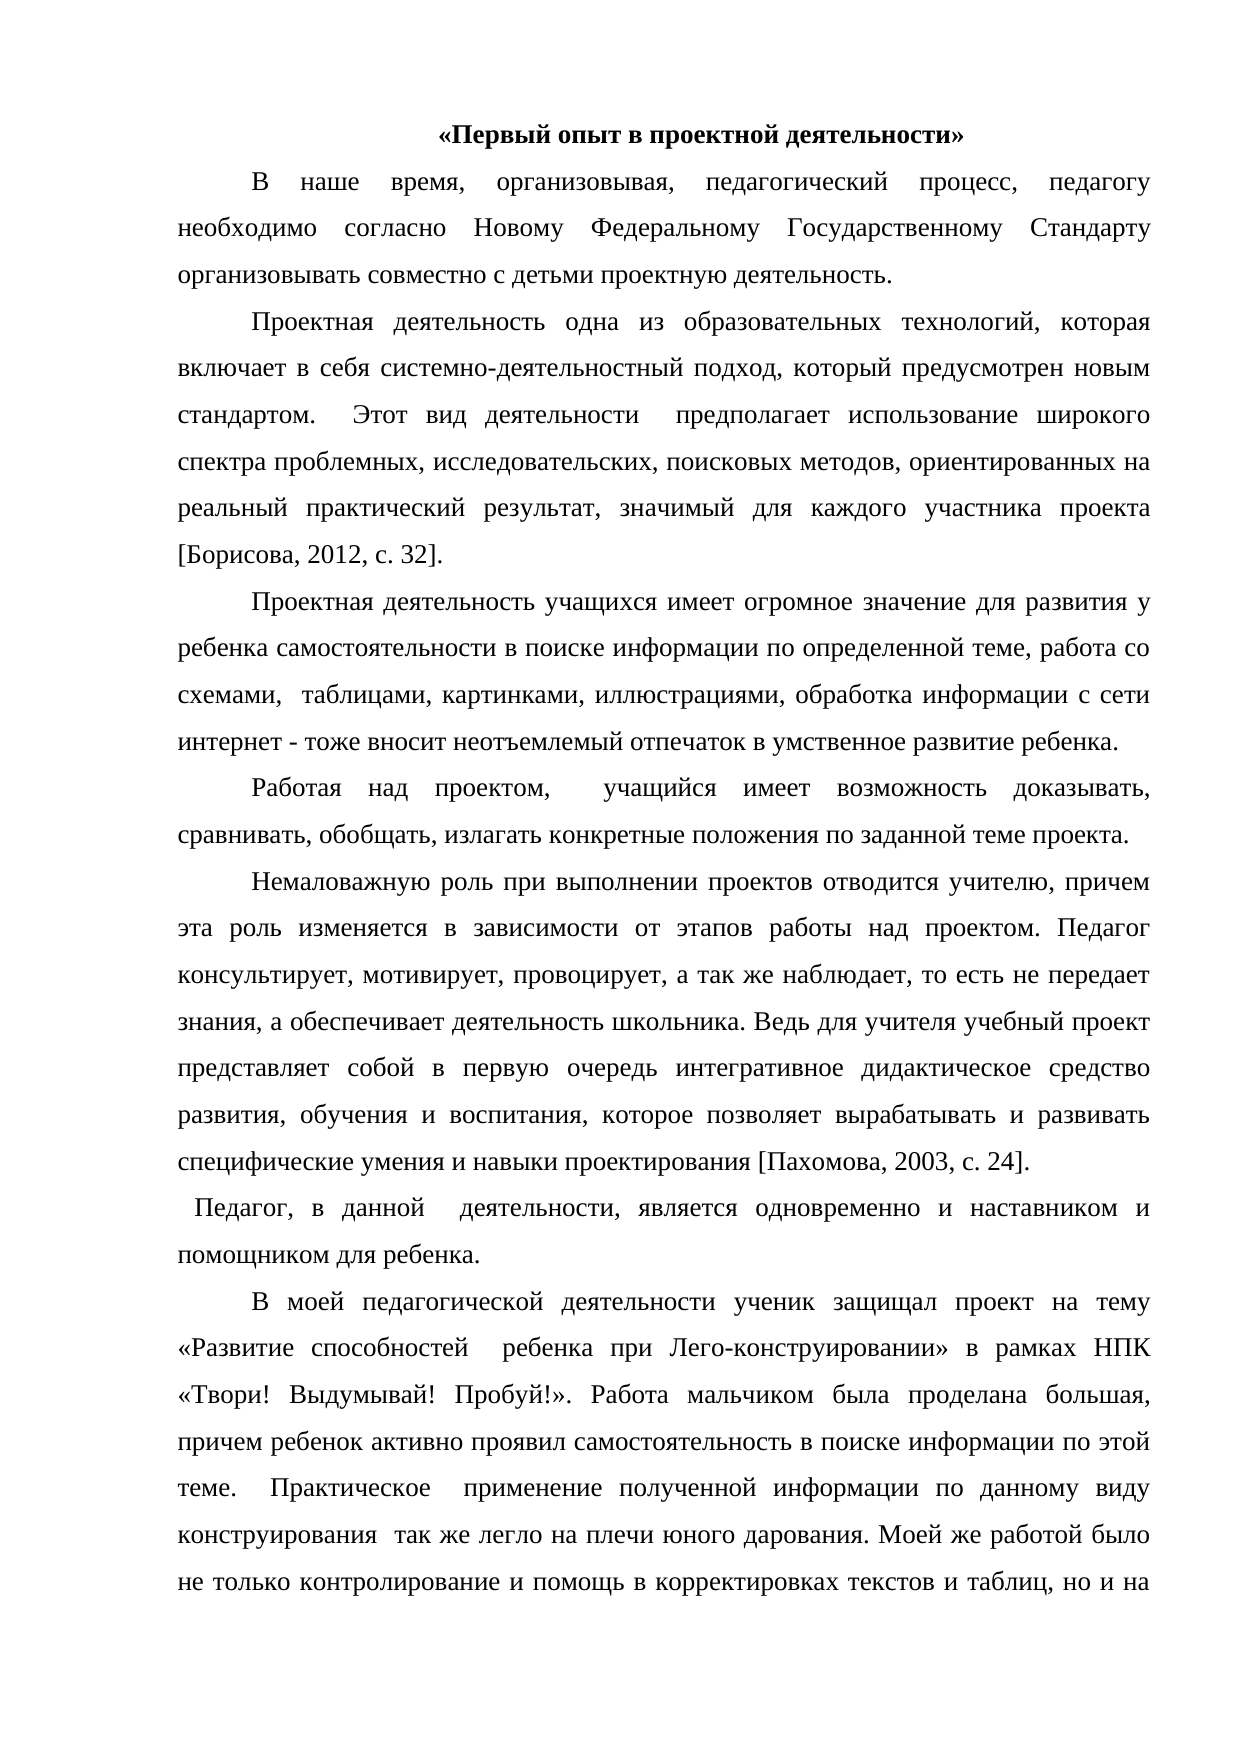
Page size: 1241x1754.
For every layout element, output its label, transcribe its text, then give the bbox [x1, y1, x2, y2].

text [177, 1285, 1152, 1596]
text Проектная деятельность учащихся имеет огромное значение для развития у ребенка самостоятельности в поиске информации по определенной теме, работа со схемами, таблицами, картинками, иллюстрациями, обработка информации с сети интернет - тоже вносит неотъемлемый отпечаток в умственное развитие ребенка. [177, 585, 1152, 756]
text «Первый опыт в проектной деятельности» [177, 118, 1152, 149]
text Работая над проектом, учащийся имеет возможность доказывать, сравнивать, обобщать, излагать конкретные положения по заданной теме проекта. [177, 771, 1152, 849]
text Проектная деятельность одна из образовательных технологий, которая включает в себя системно-деятельностный подход, который предусмотрен новым стандартом. Этот вид деятельности предполагает использование широкого спектра проблемных, исследовательских, поисковых методов, ориентированных на реальный практический результат, значимый для каждого участника проекта [Борисова, 2012, с. 32]. [177, 305, 1152, 569]
text В наше время, организовывая, педагогический процесс, педагогу необходимо согласно Новому Федеральному Государственному Стандарту организовывать совместно с детьми проектную деятельность. [177, 165, 1152, 289]
text Немаловажную роль при выполнении проектов отводится учителю, причем эта роль изменяется в зависимости от этапов работы над проектом. Педагог консультирует, мотивирует, провоцирует, а так же наблюдает, то есть не передает знания, а обеспечивает деятельность школьника. Ведь для учителя учебный проект представляет собой в первую очередь интегративное дидактическое средство развития, обучения и воспитания, которое позволяет вырабатывать и развивать специфические умения и навыки проектирования [Пахомова, 2003, с. 24]. [177, 865, 1152, 1176]
text Педагог, в данной деятельности, является одновременно и наставником и помощником для ребенка. [177, 1191, 1152, 1269]
